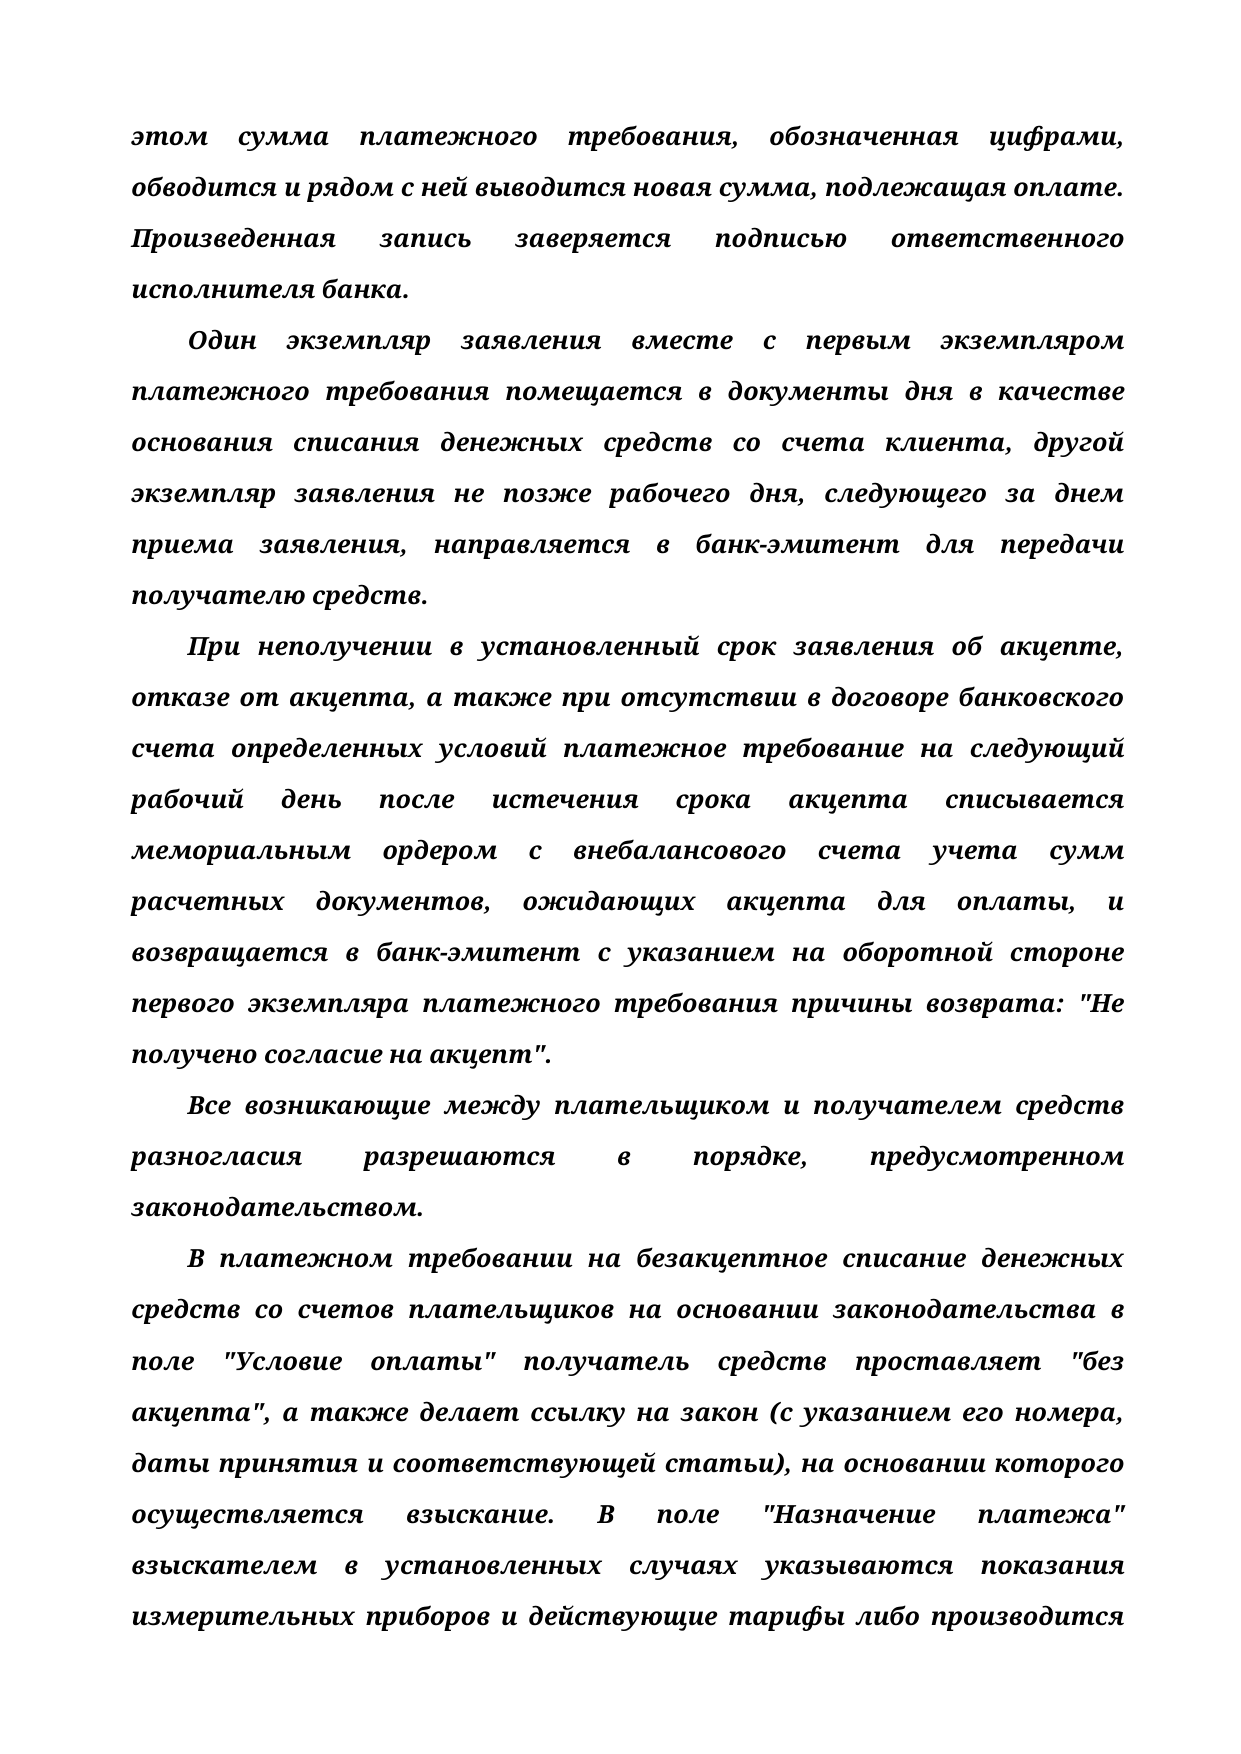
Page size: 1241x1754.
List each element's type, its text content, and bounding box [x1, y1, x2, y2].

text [131, 118, 1125, 305]
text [131, 1241, 1125, 1632]
text При неполучении в установленный срок заявления об акцепте, отказе от акцепта, а также при отсутствии в договоре банковского счета определенных условий платежное требование на следующий рабочий день после истечения срока акцепта списывается мемориальным ордером с внебалансового счета учета сумм расчетных документов, ожидающих акцепта для оплаты, и возвращается в банк-эмитент с указанием на оборотной стороне первого экземпляра платежного требования причины возврата: "Не получено согласие на акцепт". [131, 628, 1125, 1071]
text Один экземпляр заявления вместе с первым экземпляром платежного требования помещается в документы дня в качестве основания списания денежных средств со счета клиента, другой экземпляр заявления не позже рабочего дня, следующего за днем приема заявления, направляется в банк-эмитент для передачи получателю средств. [131, 322, 1125, 612]
text Все возникающие между плательщиком и получателем средств разногласия разрешаются в порядке, предусмотренном законодательством. [131, 1088, 1125, 1224]
